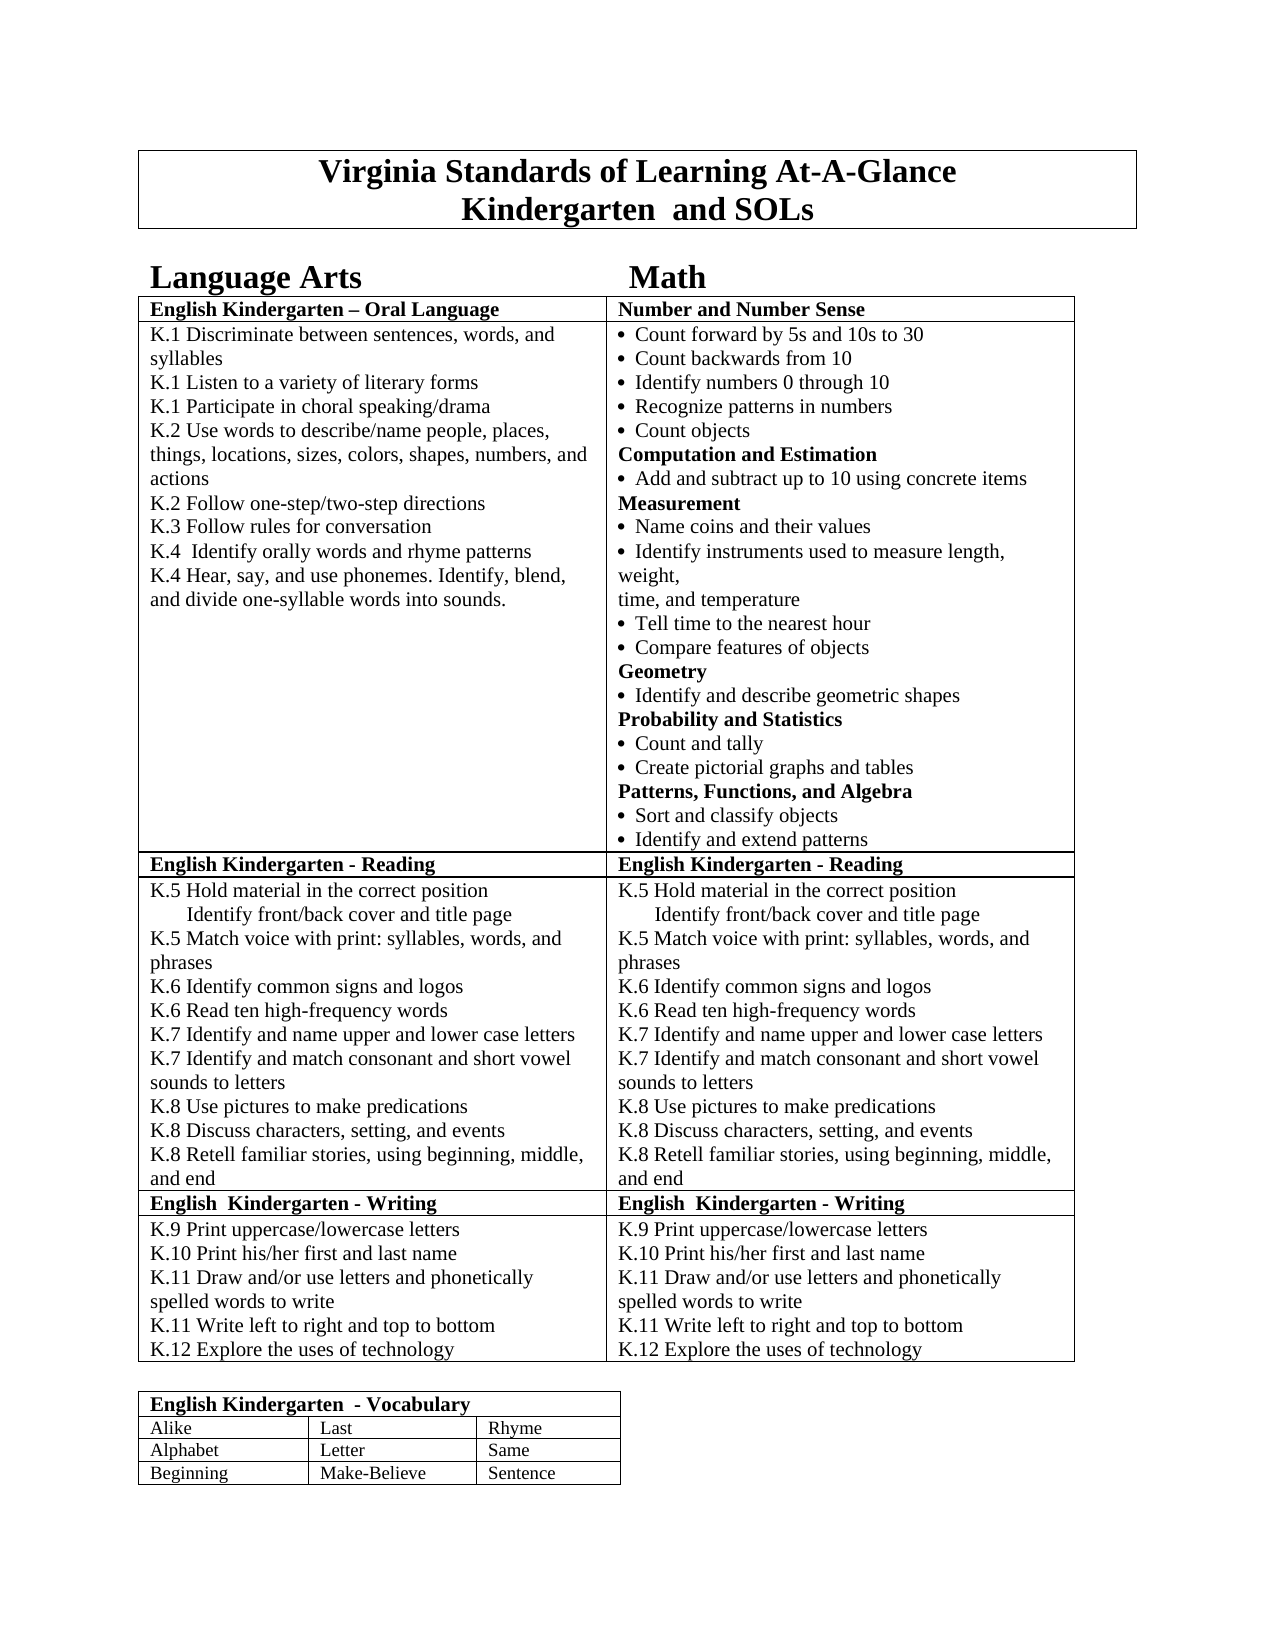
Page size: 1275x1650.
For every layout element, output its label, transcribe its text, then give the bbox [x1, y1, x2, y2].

table_cell K.5 Hold material in the correct position Identify front/back cover and title page K.5 Match voice with print: syllables, words, and phrases K.6 Identify common signs and logos K.6 Read ten high-frequency words K.7 Identify and name upper and lower case letters K.7 Identify and match consonant and short vowel sounds to letters K.8 Use pictures to make predications K.8 Discuss characters, setting, and events K.8 Retell familiar stories, using beginning, middle, and end [139, 878, 606, 1190]
table_cell Rhyme [477, 1417, 620, 1438]
table_cell Alphabet [139, 1439, 308, 1461]
table_cell Beginning [139, 1462, 308, 1483]
table_cell Alike [139, 1417, 308, 1438]
text Language Arts Math [150, 257, 1125, 296]
table_cell Sentence [477, 1462, 620, 1483]
table_cell English Kindergarten - Reading [607, 853, 1074, 876]
table_cell English Kindergarten - Writing [139, 1191, 606, 1215]
table_cell English Kindergarten - Writing [607, 1191, 1074, 1215]
table_cell English Kindergarten - Reading [139, 853, 606, 876]
table_cell K.9 Print uppercase/lowercase letters K.10 Print his/her first and last name K.11 Draw and/or use letters and phonetically spelled words to write K.11 Write left to right and top to bottom K.12 Explore the uses of technology [139, 1216, 606, 1361]
table_cell K.9 Print uppercase/lowercase letters K.10 Print his/her first and last name K.11 Draw and/or use letters and phonetically spelled words to write K.11 Write left to right and top to bottom K.12 Explore the uses of technology [607, 1216, 1074, 1361]
table_cell Letter [309, 1439, 476, 1461]
table_header English Kindergarten – Oral Language [139, 297, 606, 321]
table_header Number and Number Sense [607, 297, 1074, 321]
table_header English Kindergarten - Vocabulary [139, 1392, 620, 1416]
table_cell K.5 Hold material in the correct position Identify front/back cover and title page K.5 Match voice with print: syllables, words, and phrases K.6 Identify common signs and logos K.6 Read ten high-frequency words K.7 Identify and name upper and lower case letters K.7 Identify and match consonant and short vowel sounds to letters K.8 Use pictures to make predications K.8 Discuss characters, setting, and events K.8 Retell familiar stories, using beginning, middle, and end [607, 878, 1074, 1190]
table_cell Make-Believe [309, 1462, 476, 1483]
table_cell Last [309, 1417, 476, 1438]
table_cell Count forward by 5s and 10s to 30 Count backwards from 10 Identify numbers 0 through 10 Recognize patterns in numbers Count objects Computation and Estimation Add and subtract up to 10 using concrete items Measurement Name coins and their values Identify instruments used to measure length, weight, time, and temperature Tell time to the nearest hour Compare features of objects Geometry Identify and describe geometric shapes Probability and Statistics Count and tally Create pictorial graphs and tables Patterns, Functions, and Algebra Sort and classify objects Identify and extend patterns [607, 322, 1074, 851]
table_header Virginia Standards of Learning At-A-Glance Kindergarten and SOLs [139, 151, 1136, 228]
table_cell Same [477, 1439, 620, 1461]
table_cell K.1 Discriminate between sentences, words, and syllables K.1 Listen to a variety of literary forms K.1 Participate in choral speaking/drama K.2 Use words to describe/name people, places, things, locations, sizes, colors, shapes, numbers, and actions K.2 Follow one-step/two-step directions K.3 Follow rules for conversation K.4 Identify orally words and rhyme patterns K.4 Hear, say, and use phonemes. Identify, blend, and divide one-syllable words into sounds. [139, 322, 606, 851]
